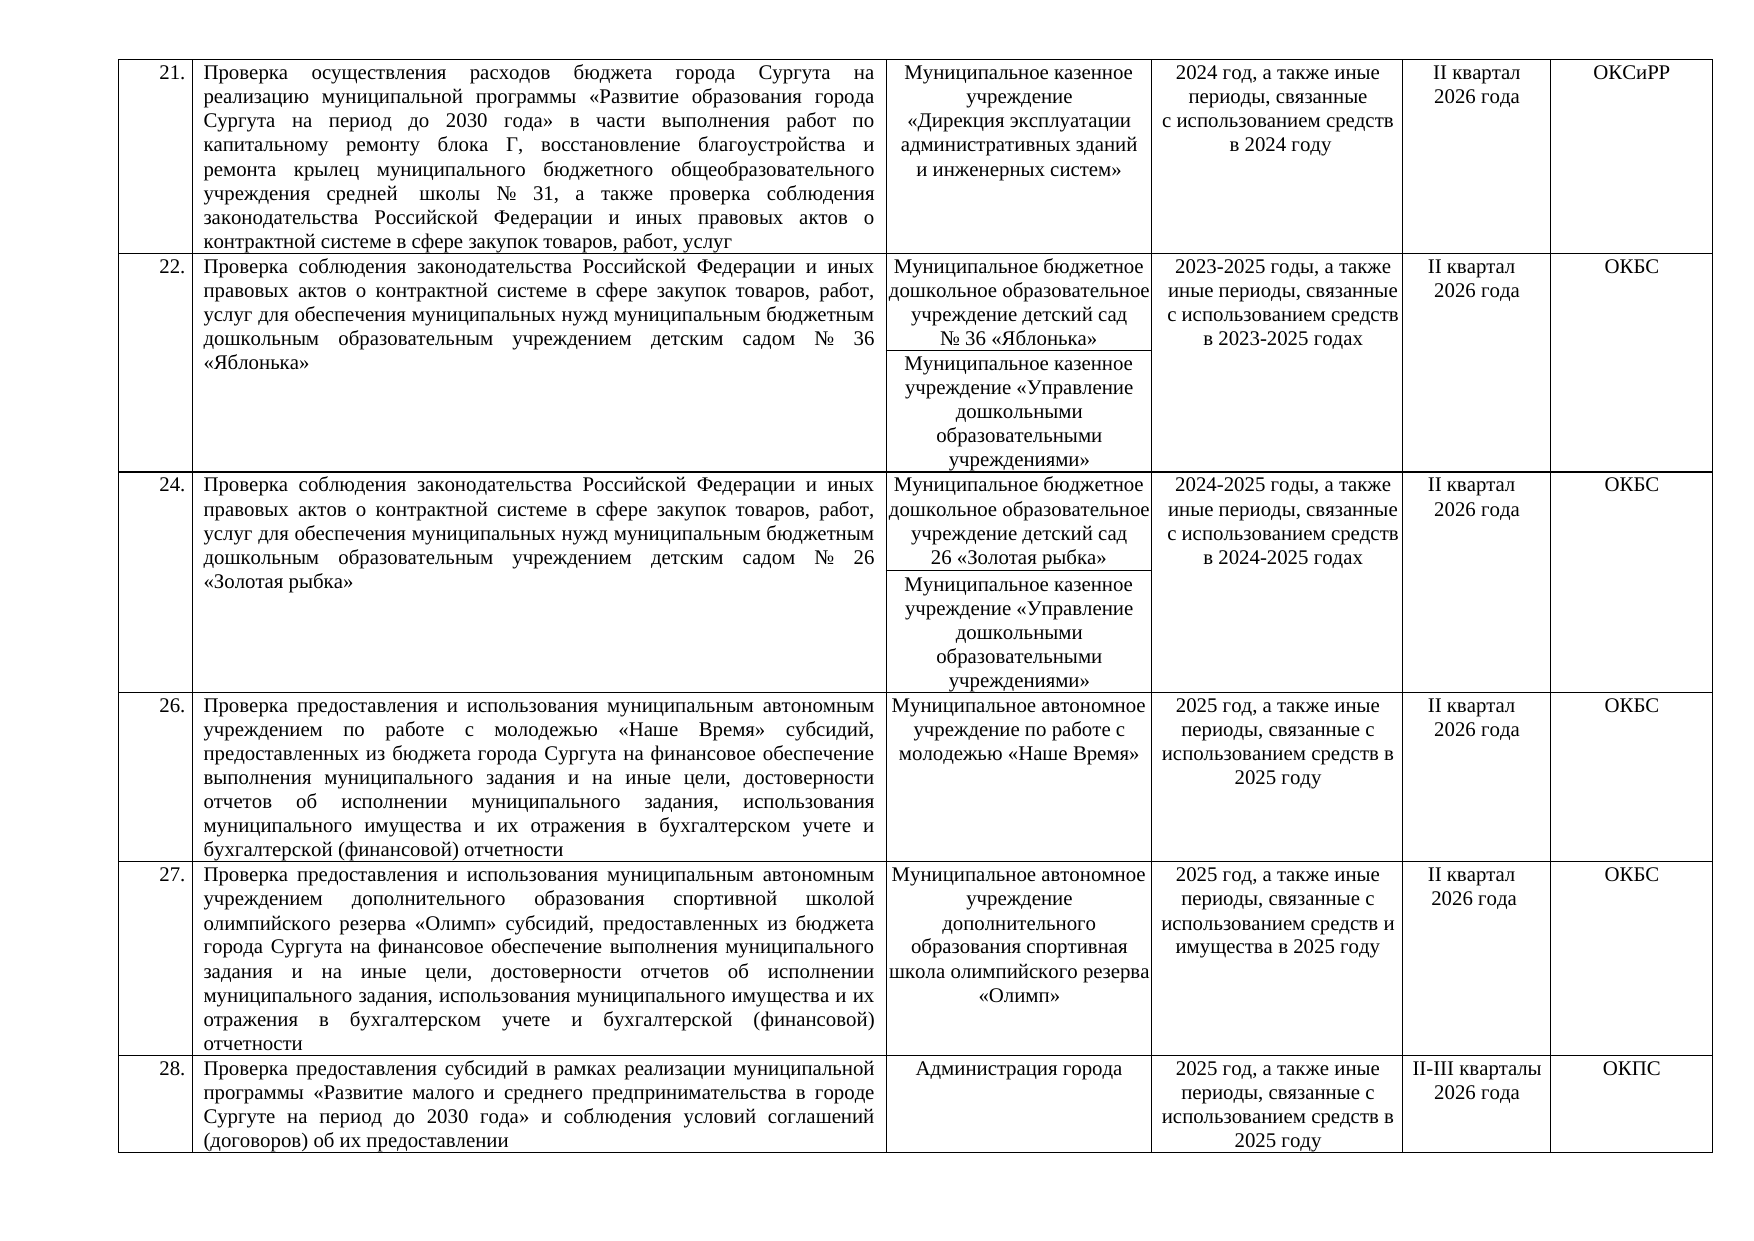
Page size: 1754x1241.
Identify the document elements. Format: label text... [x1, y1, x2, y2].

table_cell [1152, 1056, 1402, 1152]
table_cell Администрация города [887, 1056, 1151, 1152]
table_cell II квартал 2026 года [1403, 254, 1550, 471]
table_cell Проверка осуществления расходов бюджета города Сургута на реализацию муниципальной программы «Развитие образования города Сургута на период до 2030 года» в части выполнения работ по капитальному ремонту блока Г, восстановление благоустройства и ремонта крылец муниципального бюджетного общеобразовательного учреждения средней школы № 31, а также проверка соблюдения законодательства Российской Федерации и иных правовых актов о контрактной системе в сфере закупок товаров, работ, услуг [193, 60, 886, 253]
table_cell [119, 862, 192, 1055]
table_cell ОКБС [1551, 473, 1712, 692]
table_cell ОКСиРР [1551, 60, 1712, 253]
table_cell Муниципальное казенное учреждение «Дирекция эксплуатации административных зданий и инженерных систем» [887, 60, 1151, 253]
table_cell [119, 1056, 192, 1152]
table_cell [1152, 60, 1402, 253]
table_cell Муниципальное казенное учреждение «Управление дошкольными образовательными учреждениями» [887, 571, 1151, 692]
table_cell Проверка предоставления и использования муниципальным автономным учреждением дополнительного образования спортивной школой олимпийского резерва «Олимп» субсидий, предоставленных из бюджета города Сургута на финансовое обеспечение выполнения муниципального задания и на иные цели, достоверности отчетов об исполнении муниципального задания, использования муниципального имущества и их отражения в бухгалтерском учете и бухгалтерской (финансовой) отчетности [193, 862, 886, 1055]
table_cell II квартал 2026 года [1403, 693, 1550, 861]
table_cell Проверка соблюдения законодательства Российской Федерации и иных правовых актов о контрактной системе в сфере закупок товаров, работ, услуг для обеспечения муниципальных нужд муниципальным бюджетным дошкольным образовательным учреждением детским садом № 26 «Золотая рыбка» [193, 473, 886, 692]
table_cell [1403, 1056, 1550, 1152]
table_cell [119, 60, 192, 253]
table_cell II квартал 2026 года [1403, 473, 1550, 692]
table_cell II квартал 2026 года [1403, 60, 1550, 253]
table_cell [119, 473, 192, 692]
table_cell 2025 год, а также иные периоды, связанные с использованием средств и имущества в 2025 году [1152, 862, 1402, 1055]
table_cell Проверка предоставления и использования муниципальным автономным учреждением по работе с молодежью «Наше Время» субсидий, предоставленных из бюджета города Сургута на финансовое обеспечение выполнения муниципального задания и на иные цели, достоверности отчетов об исполнении муниципального задания, использования муниципального имущества и их отражения в бухгалтерском учете и бухгалтерской (финансовой) отчетности [193, 693, 886, 861]
table_cell 2025 год, а также иные периоды, связанные с использованием средств в 2025 году [1152, 693, 1402, 861]
table_cell ОКБС [1551, 254, 1712, 471]
table_cell Муниципальное автономное учреждение дополнительного образования спортивная школа олимпийского резерва «Олимп» [887, 862, 1151, 1055]
table_cell Муниципальное автономное учреждение по работе с молодежью «Наше Время» [887, 693, 1151, 861]
table_cell 2024-2025 годы, а также иные периоды, связанные с использованием средств в 2024-2025 годах [1152, 473, 1402, 692]
table_cell ОКБС [1551, 693, 1712, 861]
table_cell ОКПС [1551, 1056, 1712, 1152]
table_cell Проверка предоставления субсидий в рамках реализации муниципальной программы «Развитие малого и среднего предпринимательства в городе Сургуте на период до 2030 года» и соблюдения условий соглашений (договоров) об их предоставлении [193, 1056, 886, 1152]
table_cell Проверка соблюдения законодательства Российской Федерации и иных правовых актов о контрактной системе в сфере закупок товаров, работ, услуг для обеспечения муниципальных нужд муниципальным бюджетным дошкольным образовательным учреждением детским садом № 36 «Яблонька» [193, 254, 886, 471]
table_cell Муниципальное бюджетное дошкольное образовательное учреждение детский сад 26 «Золотая рыбка» [887, 473, 1151, 570]
table_cell [119, 254, 192, 471]
table_cell Муниципальное казенное учреждение «Управление дошкольными образовательными учреждениями» [887, 351, 1151, 471]
table_cell Муниципальное бюджетное дошкольное образовательное учреждение детский сад № 36 «Яблонька» [887, 254, 1151, 350]
table_cell 2023-2025 годы, а также иные периоды, связанные с использованием средств в 2023-2025 годах [1152, 254, 1402, 471]
table_cell [119, 693, 192, 861]
table_cell ОКБС [1551, 862, 1712, 1055]
table_cell II квартал 2026 года [1403, 862, 1550, 1055]
